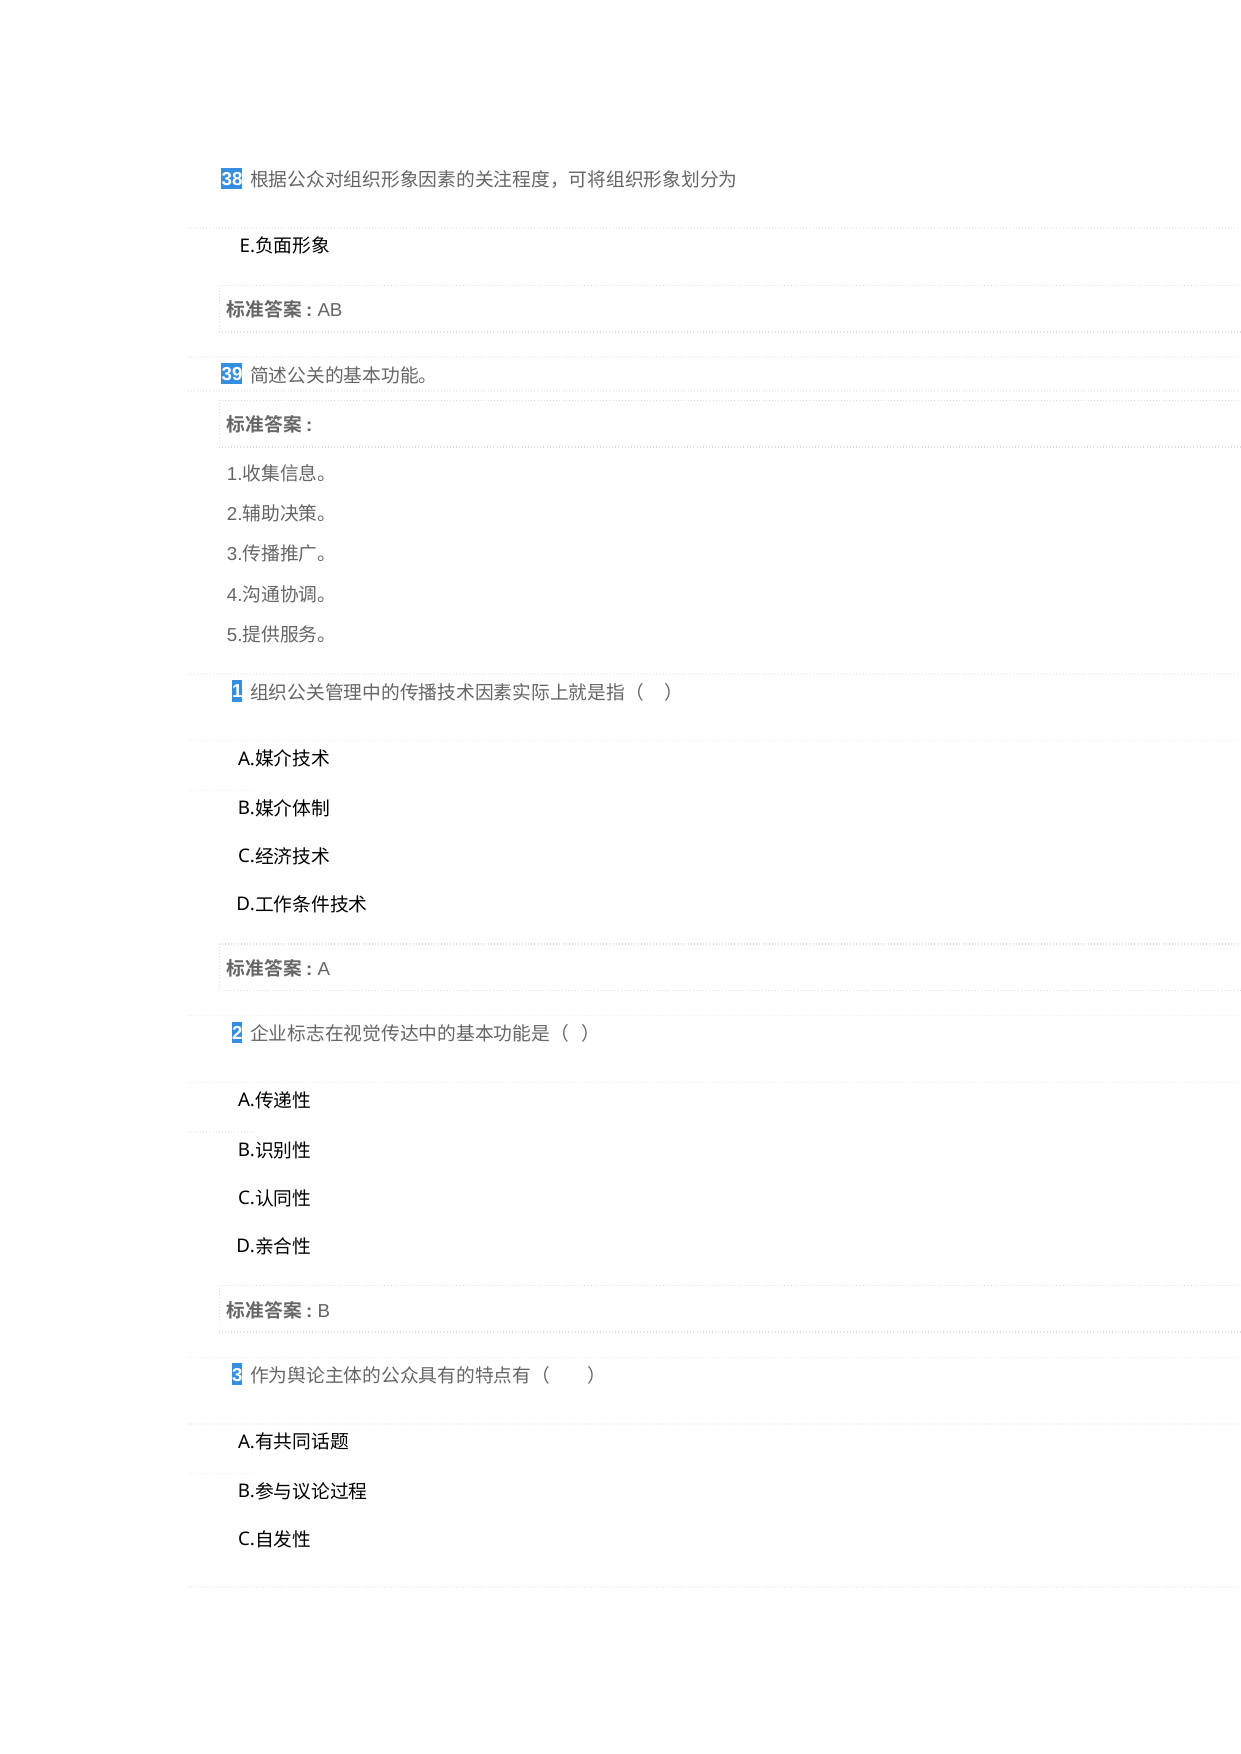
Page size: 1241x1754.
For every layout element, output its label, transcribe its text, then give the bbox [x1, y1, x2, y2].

table_cell 标准答案 : ABCDE [188, 1423, 1240, 1586]
table_header 简述公关的基本功能。 [250, 358, 1240, 390]
table_header 2 [188, 1016, 250, 1081]
table_header 作为舆论主体的公众具有的特点有（ ） [250, 1358, 1240, 1423]
table_cell 组织公关管理中的传播技术因素实际上就是指（ ） [250, 673, 1240, 740]
table_header 38 [188, 162, 250, 227]
table_header 3 [188, 1358, 250, 1423]
table_header 39 [188, 358, 250, 390]
table_cell 标准答案 : B [188, 1081, 1240, 1356]
table_cell 标准答案 : A [188, 740, 1240, 1015]
table_cell 1 [188, 673, 250, 740]
table_header 企业标志在视觉传达中的基本功能是（ ） [250, 1016, 1240, 1081]
table_cell 标准答案 : 1.收集信息。 2.辅助决策。 3.传播推广。 4.沟通协调。 5.提供服务。 [188, 390, 1240, 673]
table_header 根据公众对组织形象因素的关注程度，可将组织形象划分为 [250, 162, 1240, 227]
table_cell 标准答案 : AB [188, 227, 1240, 356]
